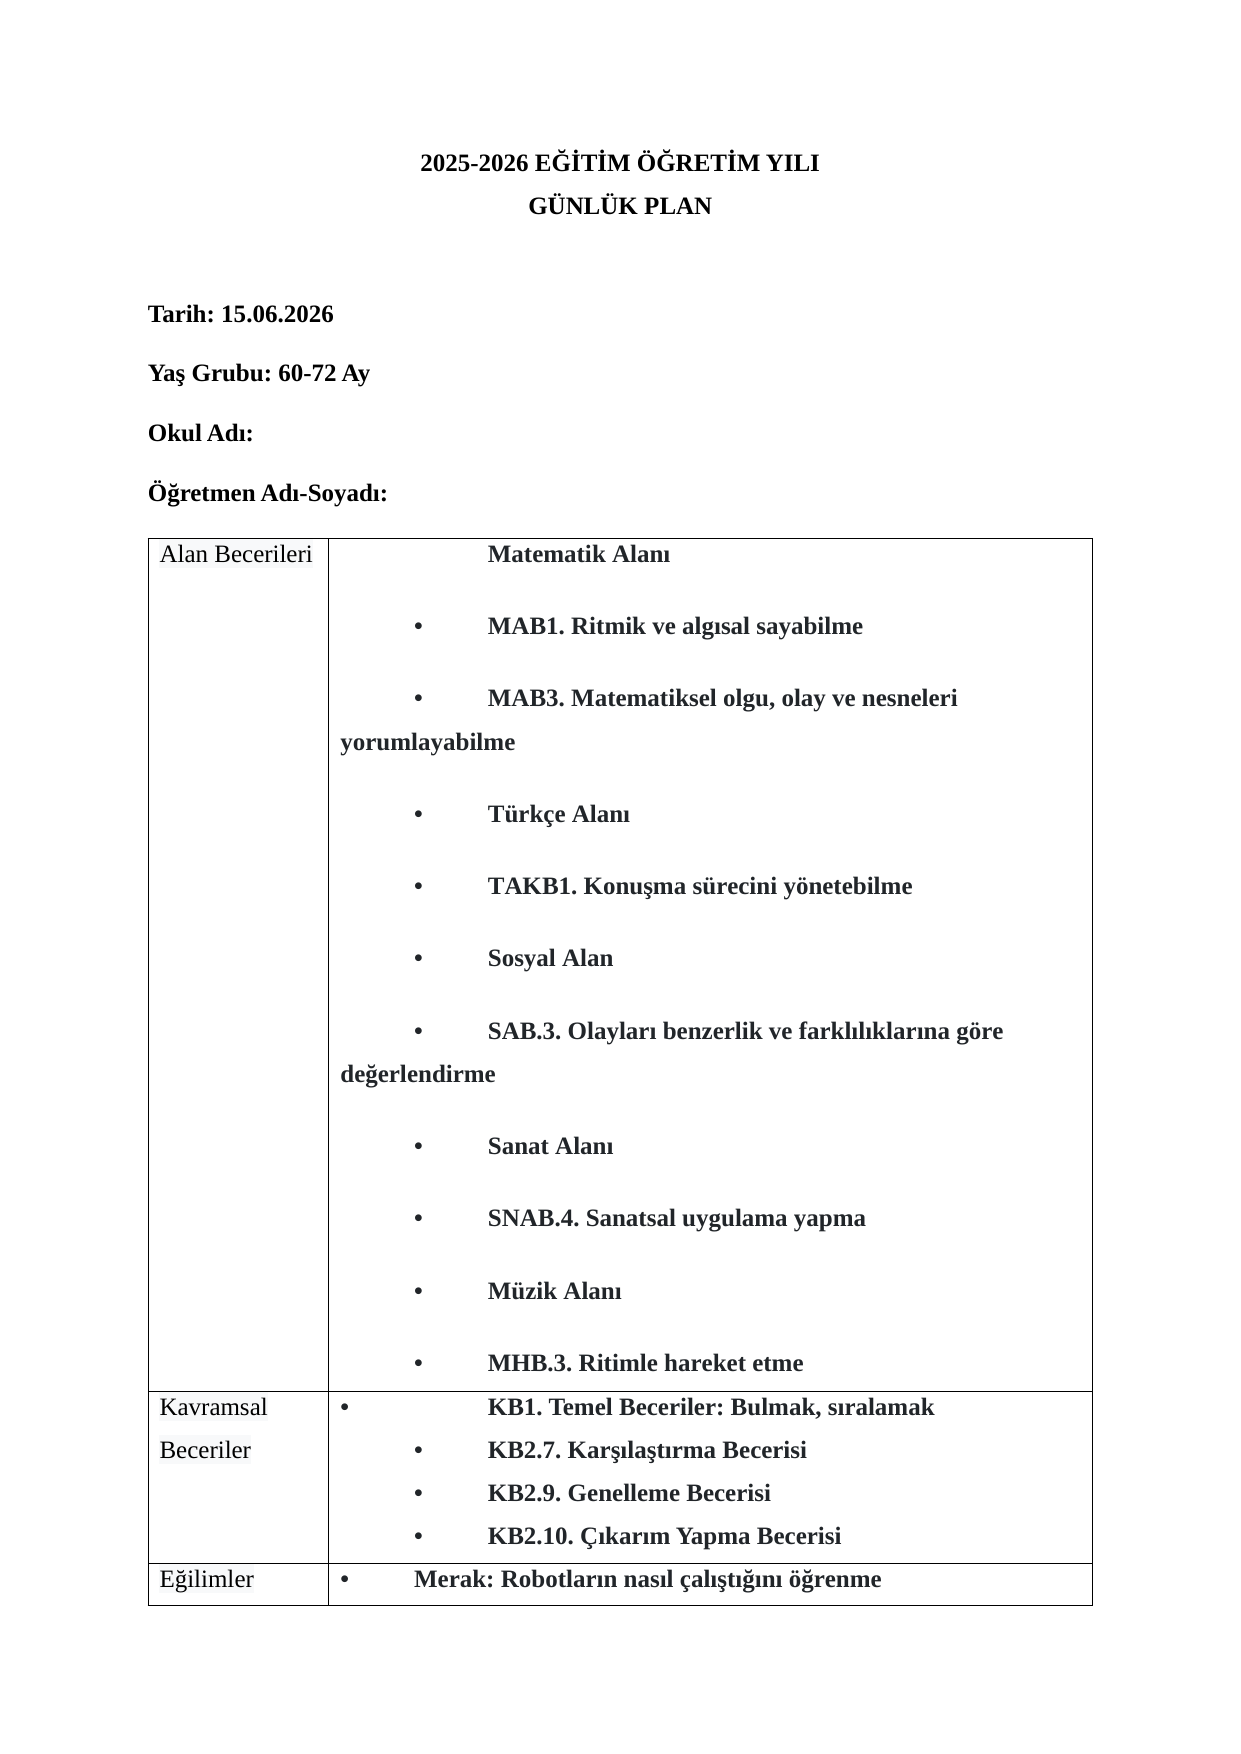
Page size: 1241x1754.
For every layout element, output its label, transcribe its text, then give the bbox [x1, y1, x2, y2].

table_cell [329, 1564, 1092, 1605]
table_cell • KB1. Temel Beceriler: Bulmak, sıralamak • KB2.7. Karşılaştırma Becerisi • KB2.9. Genelleme Becerisi • KB2.10. Çıkarım Yapma Becerisi [329, 1392, 1092, 1563]
text Öğretmen Adı-Soyadı: [148, 478, 1093, 507]
table_cell Kavramsal Beceriler [149, 1392, 328, 1563]
text 2025-2026 EĞİTİM ÖĞRETİM YILI GÜNLÜK PLAN [148, 148, 1093, 266]
text Yaş Grubu: 60-72 Ay [148, 358, 1093, 387]
table_header Matematik Alanı • MAB1. Ritmik ve algısal sayabilme • MAB3. Matematiksel olgu, olay ve nesneleri yorumlayabilme • Türkçe Alanı • TAKB1. Konuşma sürecini yönetebilme • Sosyal Alan • SAB.3. Olayları benzerlik ve farklılıklarına göre değerlendirme • Sanat Alanı • SNAB.4. Sanatsal uygulama yapma • Müzik Alanı • MHB.3. Ritimle hareket etme [329, 539, 1092, 1391]
table_header Alan Becerileri [149, 539, 328, 1391]
text Okul Adı: [148, 418, 1093, 447]
text Tarih: 15.06.2026 [148, 299, 1093, 327]
table_cell Eğilimler [149, 1564, 328, 1605]
